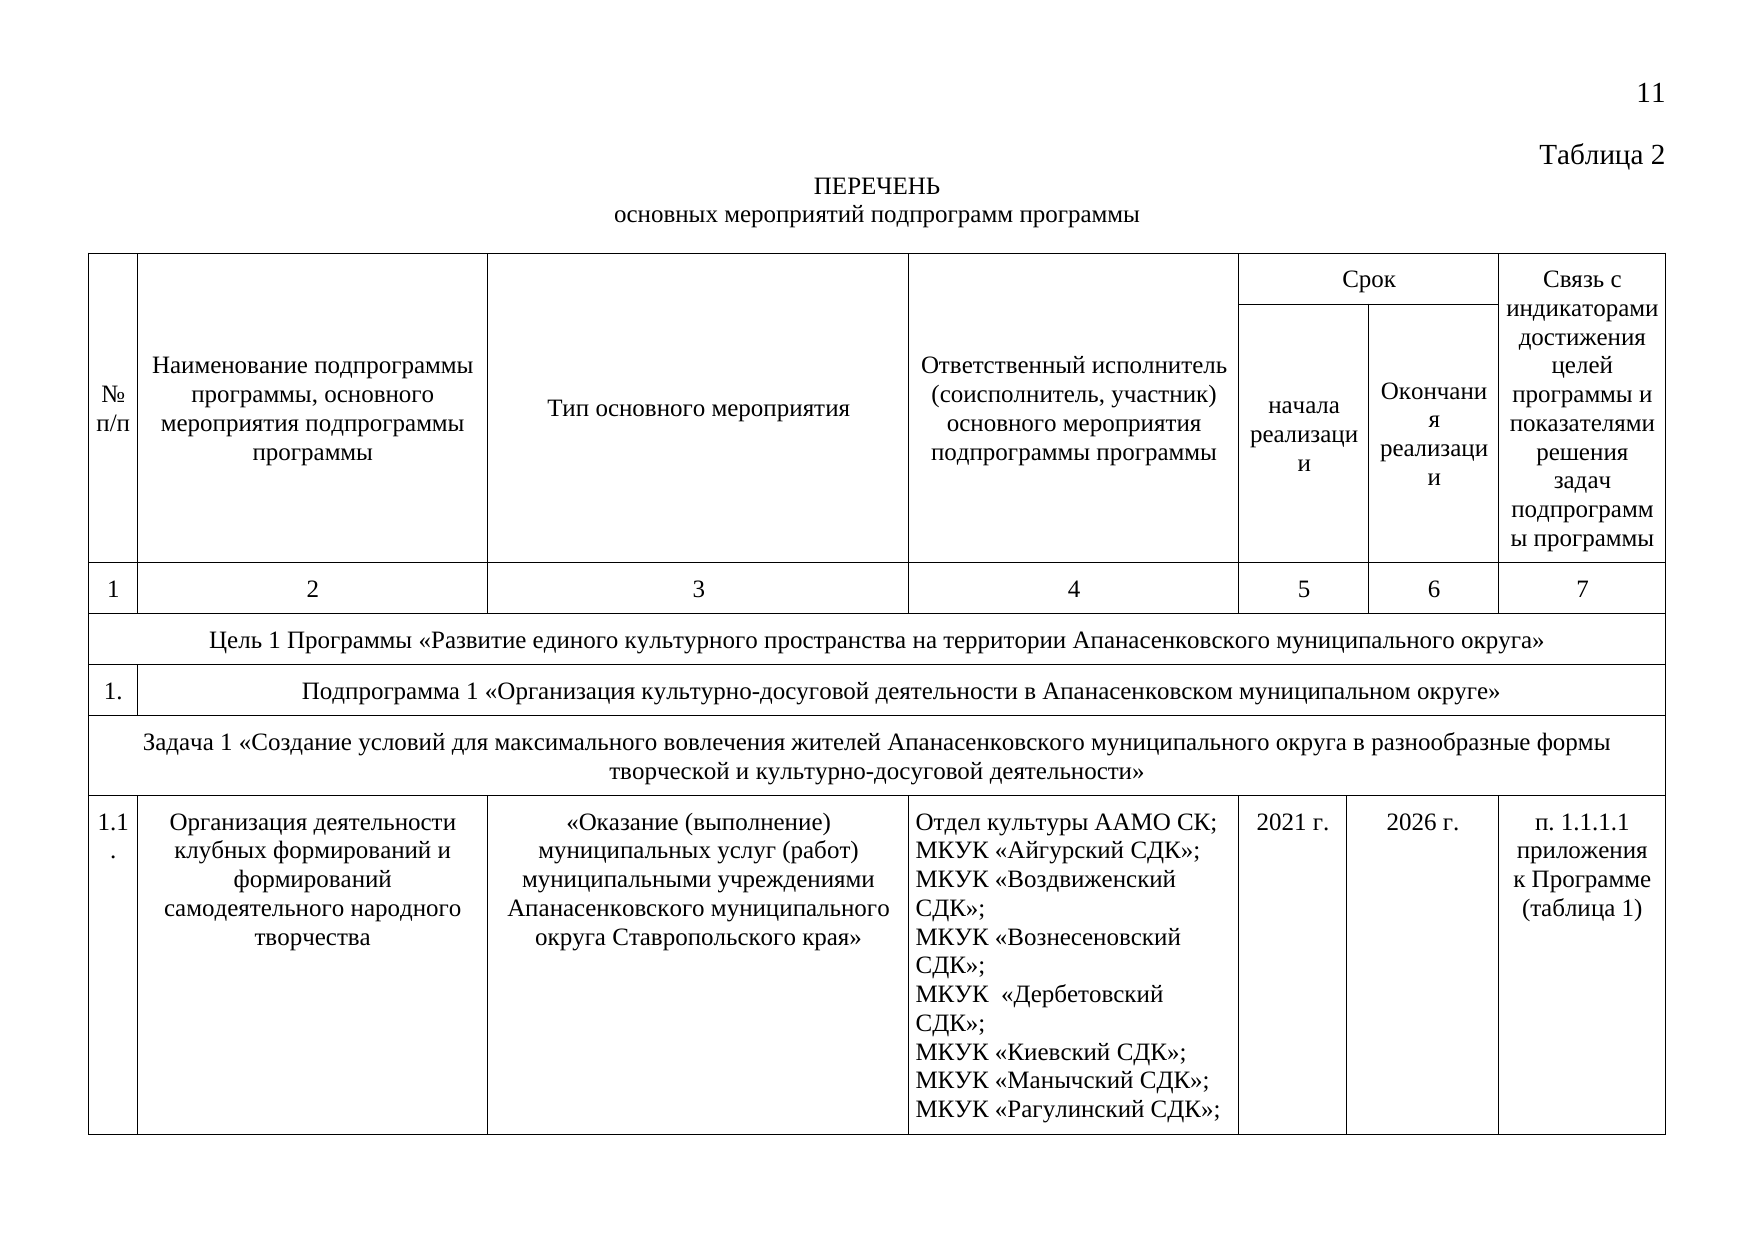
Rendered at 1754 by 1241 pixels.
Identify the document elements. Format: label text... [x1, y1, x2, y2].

table_cell Подпрограмма 1 «Организация культурно-досуговой деятельности в Апанасенковском муниципальном округе» [138, 665, 1665, 715]
table_header Тип основного мероприятия [488, 254, 908, 562]
table_cell 1. [89, 665, 137, 715]
table_cell 1.1. [89, 796, 137, 1134]
table_cell Цель 1 Программы «Развитие единого культурного пространства на территории Апанасенковского муниципального округа» [89, 614, 1665, 664]
text основных мероприятий подпрограмм программы [89, 199, 1665, 228]
table_header Срок [1239, 254, 1498, 303]
table_cell 2026 г. [1347, 796, 1498, 1134]
table_cell 2021 г. [1239, 796, 1346, 1134]
table_cell 6 [1369, 563, 1498, 613]
text ПЕРЕЧЕНЬ [89, 171, 1665, 199]
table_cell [1499, 796, 1665, 1134]
table_cell 3 [488, 563, 908, 613]
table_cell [138, 796, 487, 1134]
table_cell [488, 796, 908, 1134]
table_cell Окончания реализации [1369, 305, 1498, 562]
table_header № п/п [89, 254, 137, 562]
text Таблица 2 [89, 137, 1665, 171]
table_cell начала реализации [1239, 305, 1368, 562]
table_header Связь с индикаторами достижения целей программы и показателями решения задач подпрограммы программы [1499, 254, 1665, 562]
table_header Наименование подпрограммы программы, основного мероприятия подпрограммы программы [138, 254, 487, 562]
table_cell 4 [909, 563, 1238, 613]
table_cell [909, 796, 1238, 1134]
table_cell Задача 1 «Создание условий для максимального вовлечения жителей Апанасенковского муниципального округа в разнообразные формы творческой и культурно-досуговой деятельности» [89, 716, 1665, 795]
table_cell 7 [1499, 563, 1665, 613]
table_cell 5 [1239, 563, 1368, 613]
table_cell 1 [89, 563, 137, 613]
table_header Ответственный исполнитель (соисполнитель, участник) основного мероприятия подпрограммы программы [909, 254, 1238, 562]
table_cell 2 [138, 563, 487, 613]
